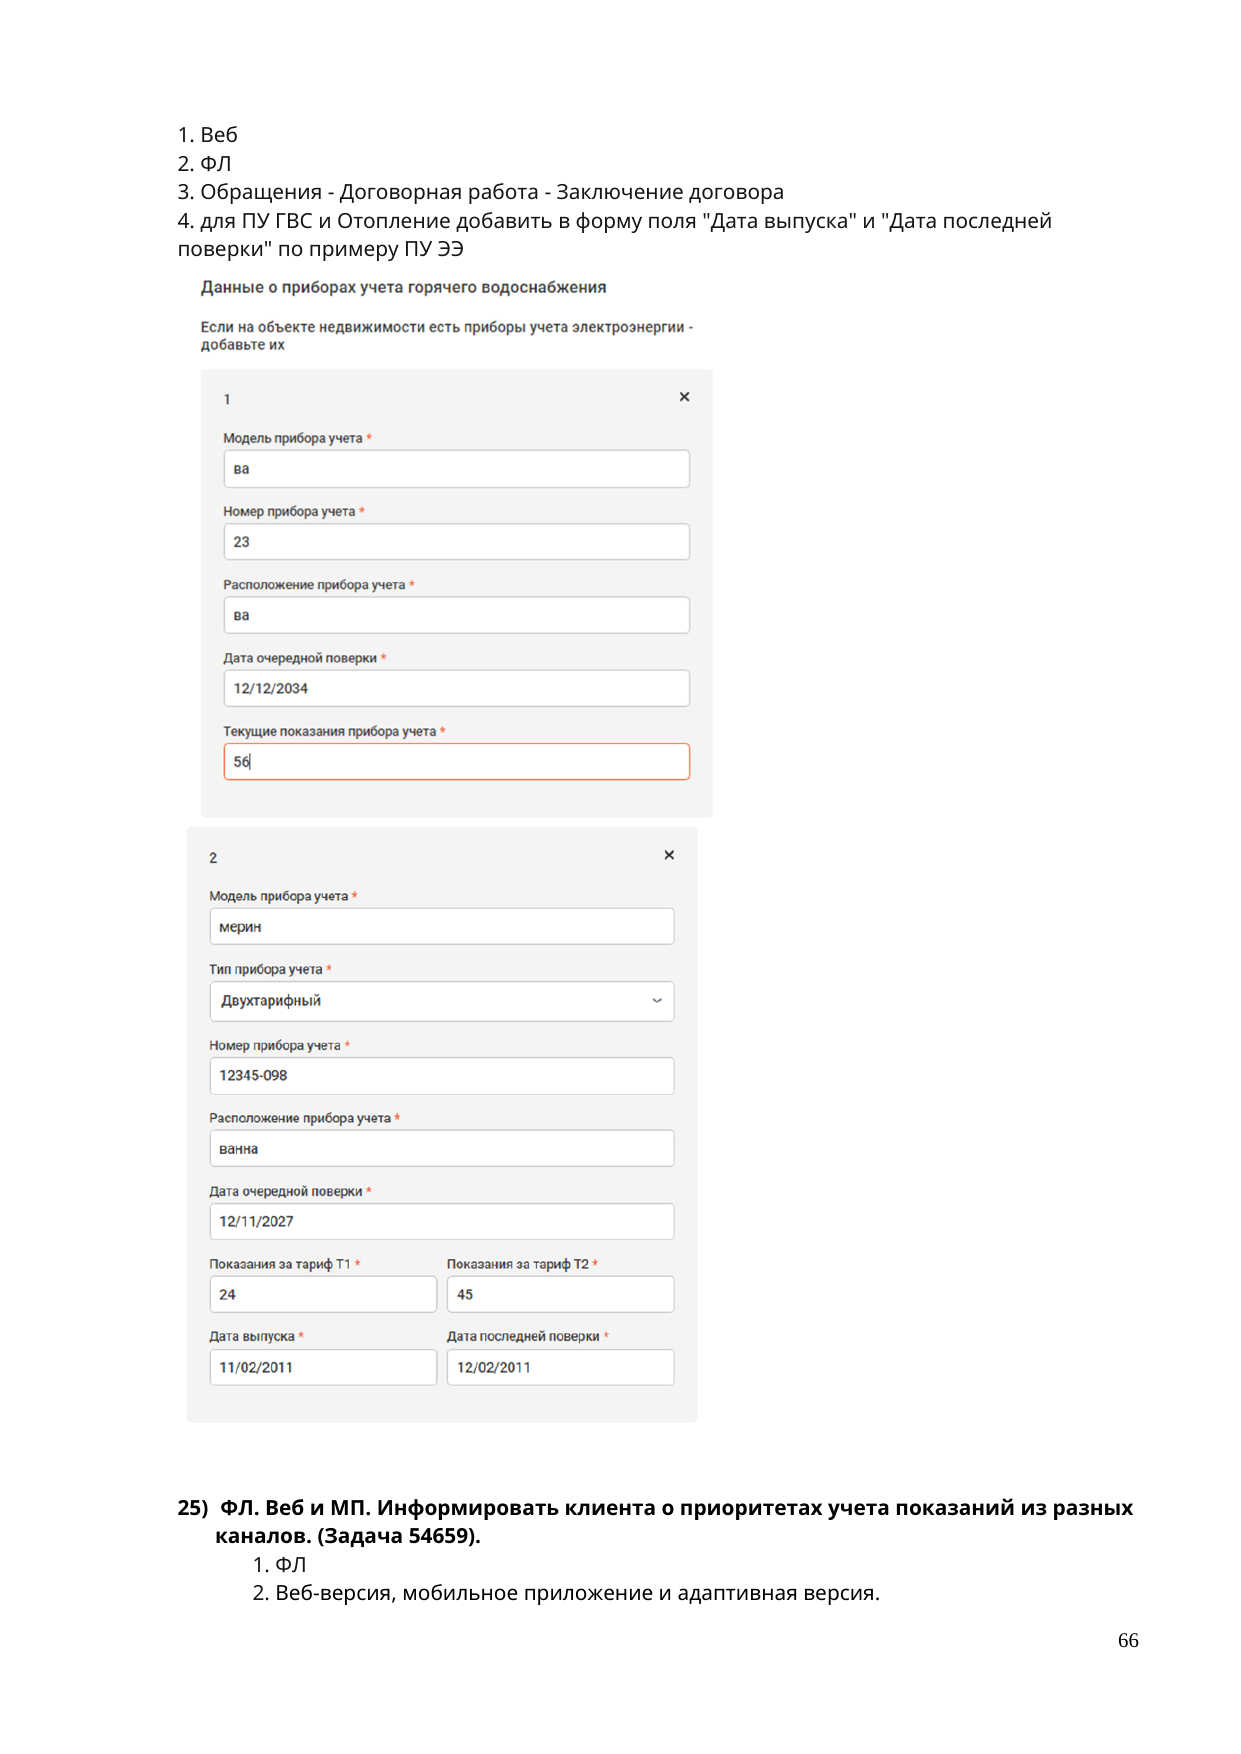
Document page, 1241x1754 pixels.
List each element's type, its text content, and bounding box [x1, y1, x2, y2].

picture [177, 262, 730, 1436]
text 1. Веб 2. ФЛ 3. Обращения - Договорная работа - Заключение договора 4. для ПУ ГВС и Отопление добавить в форму поля "Дата выпуска" и "Дата последней поверки" по примеру ПУ ЭЭ [177, 121, 1152, 263]
list ФЛ. Веб и МП. Информировать клиента о приоритетах учета показаний из разных каналов. (Задача 54659). [177, 1493, 1152, 1550]
